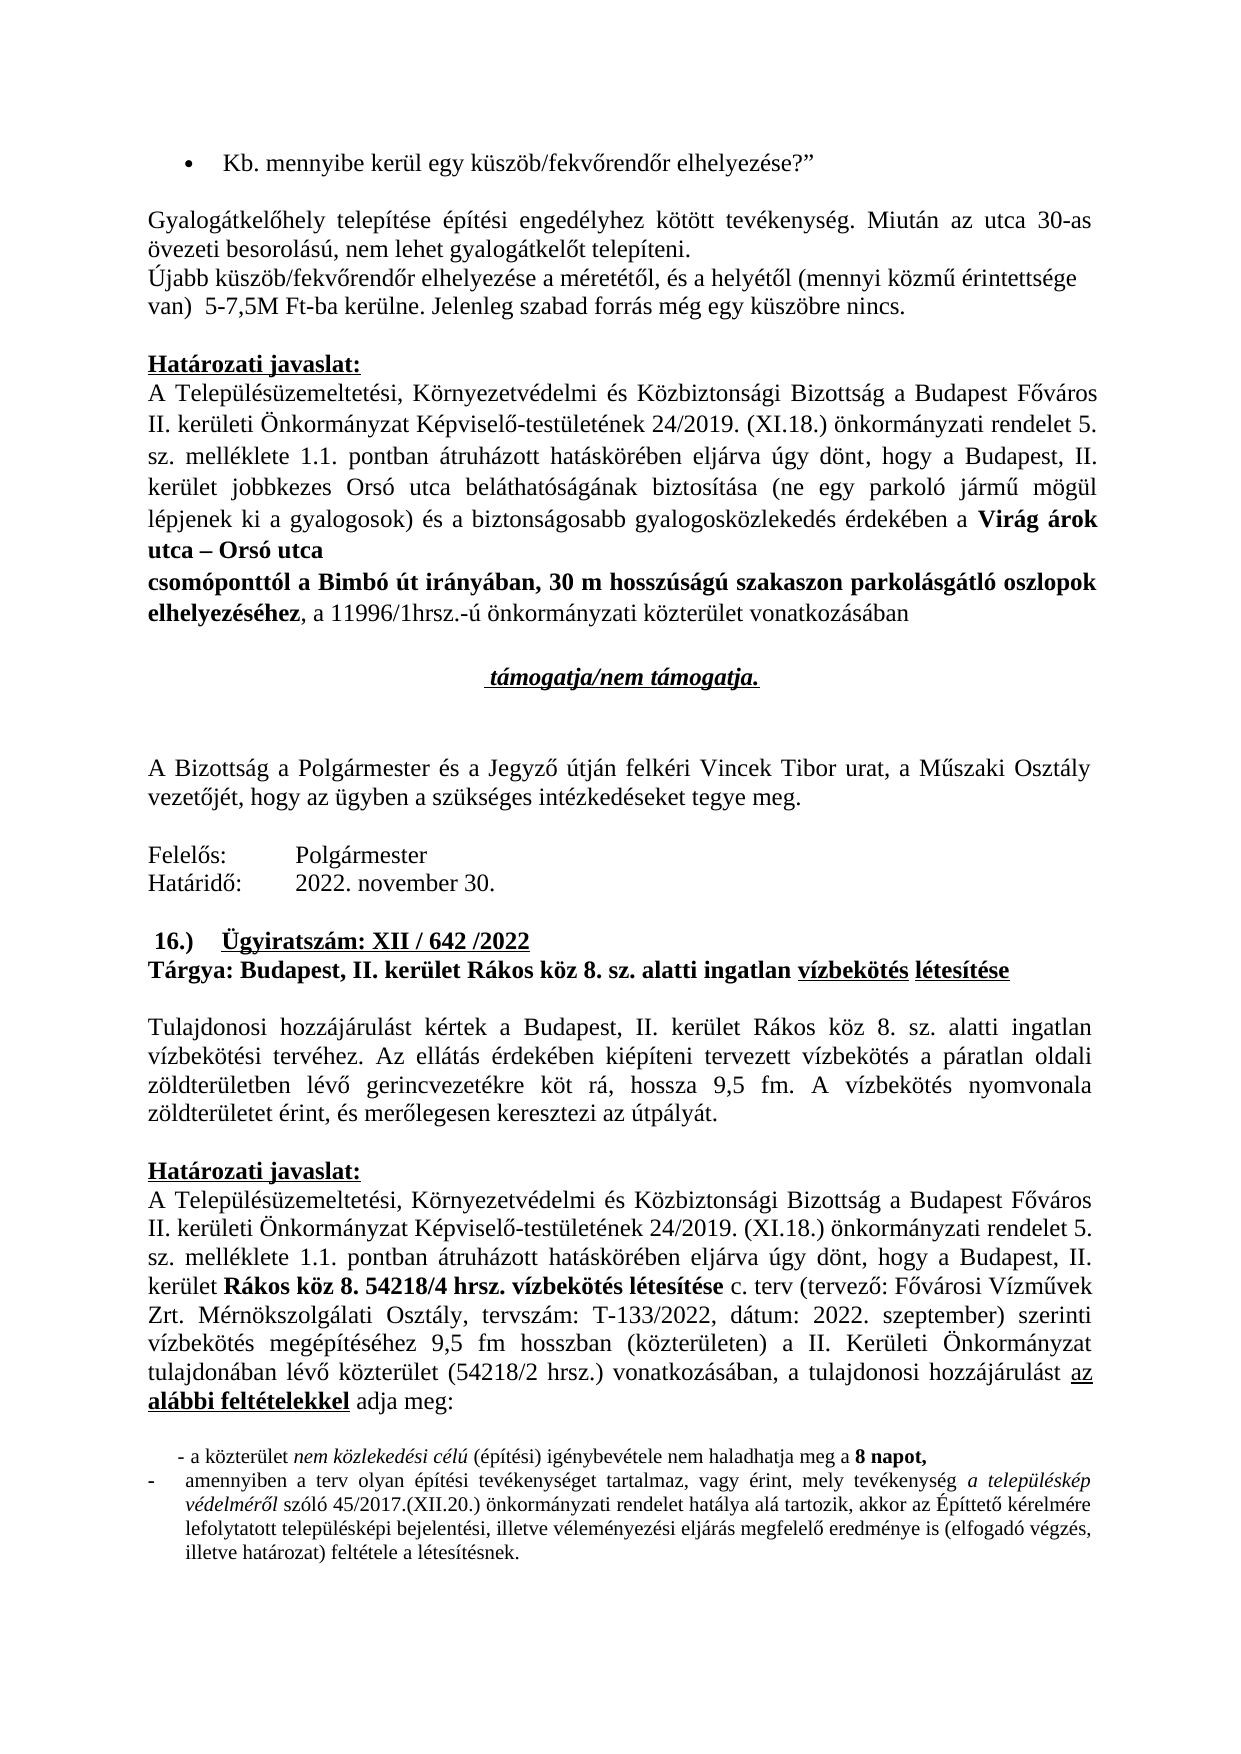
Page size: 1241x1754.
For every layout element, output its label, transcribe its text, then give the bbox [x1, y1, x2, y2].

list Ügyiratszám: XII / 642 /2022 [154, 926, 1093, 955]
text csomóponttól a Bimbó út irányában, 30 m hosszúságú szakaszon parkolásgátló oszlopok elhelyezéséhez, a 11996/1hrsz.-ú önkormányzati közterület vonatkozásában [148, 567, 1098, 627]
text Határidő: 2022. november 30. [148, 868, 1093, 897]
text Gyalogátkelőhely telepítése építési engedélyhez kötött tevékenység. Miután az utca 30-as övezeti besorolású, nem lehet gyalogátkelőt telepíteni. [148, 205, 1093, 263]
text Határozati javaslat: [148, 349, 1093, 378]
text Felelős: Polgármester [148, 840, 1093, 868]
text Újabb küszöb/fekvőrendőr elhelyezése a méretétől, és a helyétől (mennyi közmű érintettsége van) 5-7,5M Ft-ba kerülne. Jelenleg szabad forrás még egy küszöbre nincs. [148, 263, 1093, 320]
list amennyiben a terv olyan építési tevékenységet tartalmaz, vagy érint, mely tevékenység a településkép védelméről szóló 45/2017.(XII.20.) önkormányzati rendelet hatálya alá tartozik, akkor az Építtető kérelmére lefolytatott településképi bejelentési, illetve véleményezési eljárás megfelelő eredménye is (elfogadó végzés, illetve határozat) feltétele a létesítésnek. [148, 1468, 1093, 1564]
text Tárgya: Budapest, II. kerület Rákos köz 8. sz. alatti ingatlan vízbekötés létesítése [148, 955, 1093, 983]
text A Településüzemeltetési, Környezetvédelmi és Közbiztonsági Bizottság a Budapest Főváros II. kerületi Önkormányzat Képviselő-testületének 24/2019. (XI.18.) önkormányzati rendelet 5. sz. melléklete 1.1. pontban átruházott hatáskörében eljárva úgy dönt, hogy a Budapest, II. kerület jobbkezes Orsó utca beláthatóságának biztosítása (ne egy parkoló jármű mögül lépjenek ki a gyalogosok) és a biztonságosabb gyalogosközlekedés érdekében a Virág árok utca – Orsó utca [148, 378, 1098, 564]
list a közterület nem közlekedési célú (építési) igénybevétele nem haladhatja meg a 8 napot, [177, 1443, 1093, 1468]
text támogatja/nem támogatja. [148, 662, 1098, 690]
text Határozati javaslat: [148, 1156, 1093, 1185]
text A Településüzemeltetési, Környezetvédelmi és Közbiztonsági Bizottság a Budapest Főváros II. kerületi Önkormányzat Képviselő-testületének 24/2019. (XI.18.) önkormányzati rendelet 5. sz. melléklete 1.1. pontban átruházott hatáskörében eljárva úgy dönt, hogy a Budapest, II. kerület Rákos köz 8. 54218/4 hrsz. vízbekötés létesítése c. terv (tervező: Fővárosi Vízművek Zrt. Mérnökszolgálati Osztály, tervszám: T-133/2022, dátum: 2022. szeptember) szerinti vízbekötés megépítéséhez 9,5 fm hosszban (közterületen) a II. Kerületi Önkormányzat tulajdonában lévő közterület (54218/2 hrsz.) vonatkozásában, a tulajdonosi hozzájárulást az alábbi feltételekkel adja meg: [148, 1185, 1093, 1415]
text Tulajdonosi hozzájárulást kértek a Budapest, II. kerület Rákos köz 8. sz. alatti ingatlan vízbekötési tervéhez. Az ellátás érdekében kiépíteni tervezett vízbekötés a páratlan oldali zöldterületben lévő gerincvezetékre köt rá, hossza 9,5 fm. A vízbekötés nyomvonala zöldterületet érint, és merőlegesen keresztezi az útpályát. [148, 1012, 1093, 1127]
text A Bizottság a Polgármester és a Jegyző útján felkéri Vincek Tibor urat, a Műszaki Osztály vezetőjét, hogy az ügyben a szükséges intézkedéseket tegye meg. [148, 753, 1093, 811]
list Kb. mennyibe kerül egy küszöb/fekvőrendőr elhelyezése?” [185, 148, 1093, 176]
